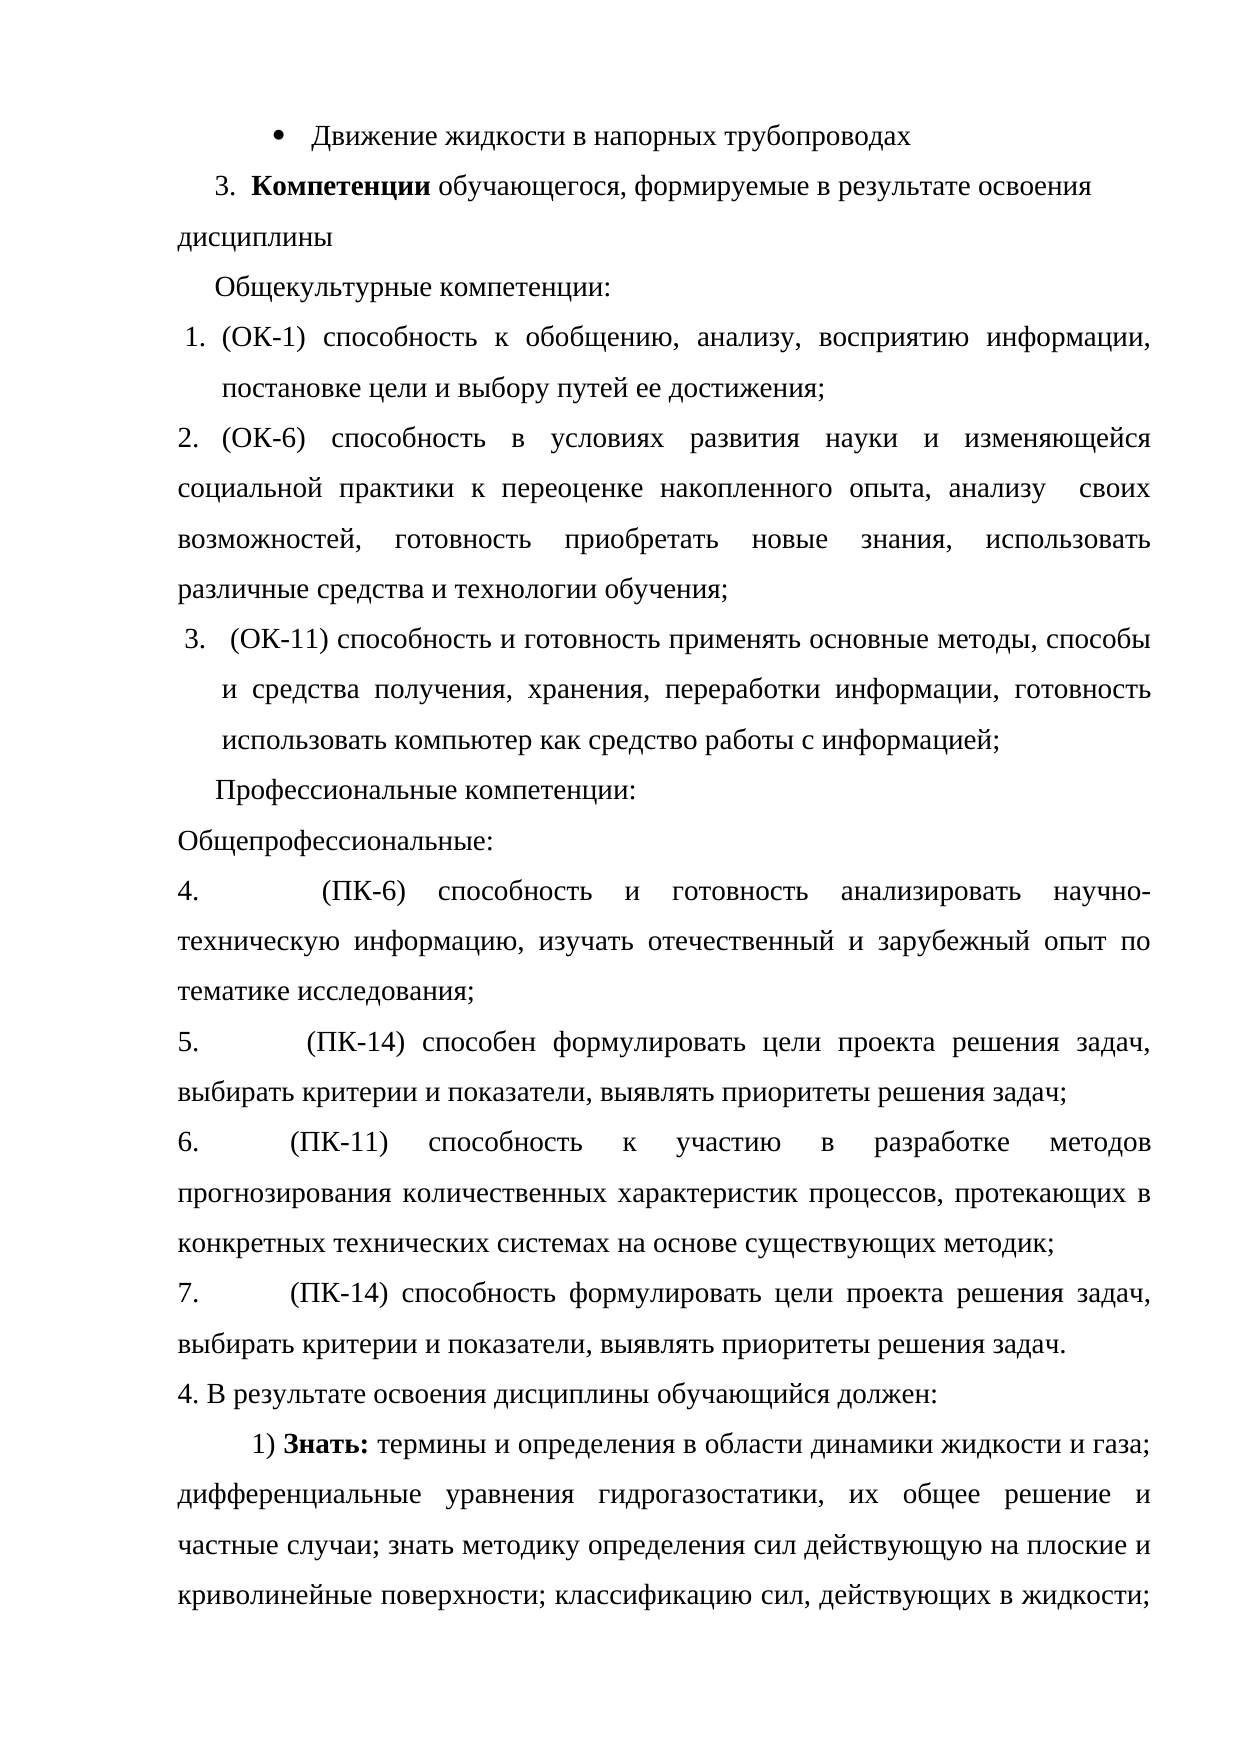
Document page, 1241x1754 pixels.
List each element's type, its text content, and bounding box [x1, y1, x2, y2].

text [177, 1426, 1152, 1611]
list (ОК-1) способность к обобщению, анализу, восприятию информации, постановке цели и выбору путей ее достижения; [184, 319, 1152, 403]
list (ОК-11) способность и готовность применять основные методы, способы и средства получения, хранения, переработки информации, готовность использовать компьютер как средство работы с информацией; [184, 621, 1152, 756]
list (ПК-11) способность к участию в разработке методов прогнозирования количественных характеристик процессов, протекающих в конкретных технических системах на основе существующих методик; [177, 1124, 1152, 1259]
list (ПК-14) способность формулировать цели проекта решения задач, выбирать критерии и показатели, выявлять приоритеты решения задач. [177, 1275, 1152, 1359]
text Общепрофессиональные: [177, 823, 1152, 856]
text 3. Компетенции обучающегося, формируемые в результате освоения дисциплины [177, 168, 1152, 252]
list (ПК-6) способность и готовность анализировать научно-техническую информацию, изучать отечественный и зарубежный опыт по тематике исследования; [177, 873, 1152, 1007]
text Общекультурные компетенции: [177, 269, 1152, 303]
list (ПК-14) способен формулировать цели проекта решения задач, выбирать критерии и показатели, выявлять приоритеты решения задач; [177, 1024, 1152, 1108]
text 4. В результате освоения дисциплины обучающийся должен: [177, 1376, 1152, 1409]
list Движение жидкости в напорных трубопроводах [274, 118, 1152, 152]
text Профессиональные компетенции: [177, 772, 1152, 806]
list (ОК-6) способность в условиях развития науки и изменяющейся социальной практики к переоценке накопленного опыта, анализу своих возможностей, готовность приобретать новые знания, использовать различные средства и технологии обучения; [177, 420, 1152, 604]
